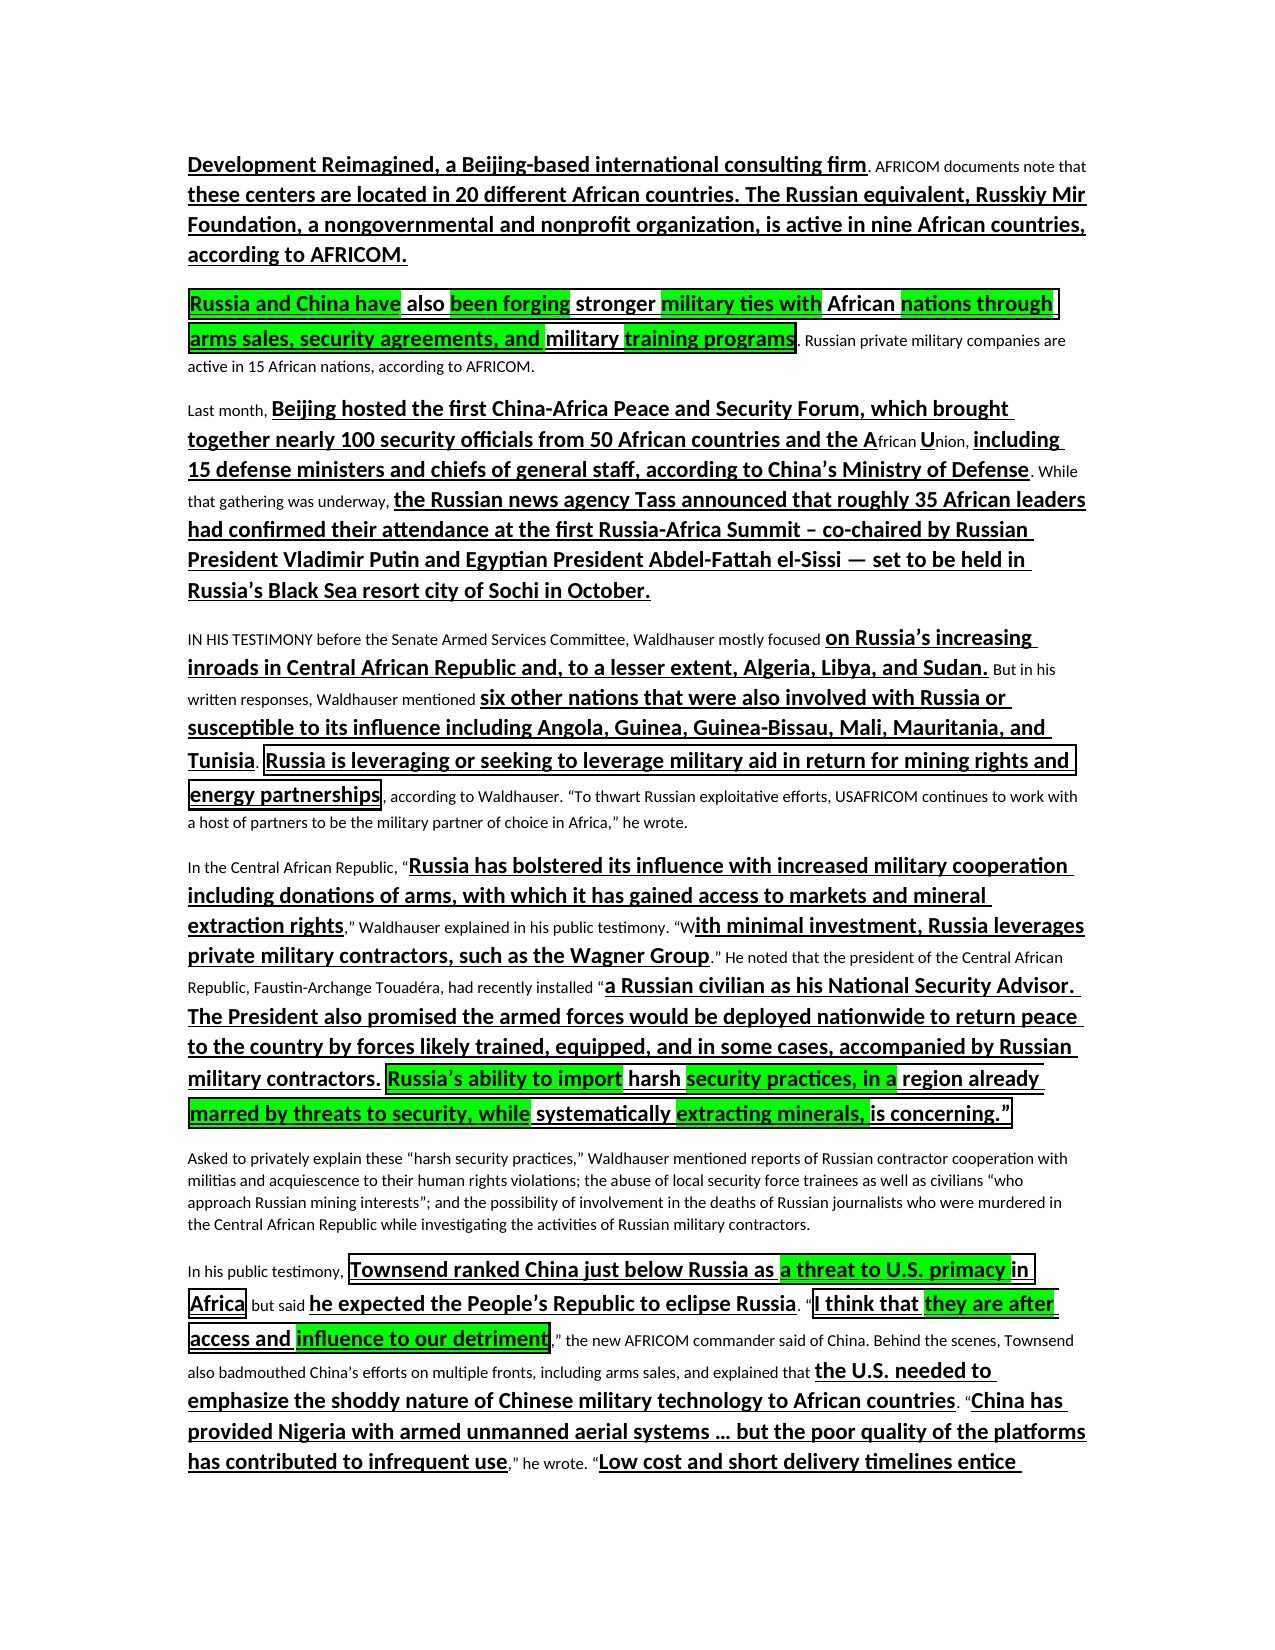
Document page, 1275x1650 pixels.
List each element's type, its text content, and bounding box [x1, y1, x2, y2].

text IN HIS TESTIMONY before the Senate Armed Services Committee, Waldhauser mostly focused on Russia’s increasing inroads in Central African Republic and, to a lesser extent, Algeria, Libya, and Sudan. But in his written responses, Waldhauser mentioned six other nations that were also involved with Russia or susceptible to its influence including Angola, Guinea, Guinea-Bissau, Mali, Mauritania, and Tunisia. Russia is leveraging or seeking to leverage military aid in return for mining rights and energy partnerships, according to Waldhauser. “To thwart Russian exploitative efforts, USAFRICOM continues to work with a host of partners to be the military partner of choice in Africa,” he wrote. [187, 623, 1087, 832]
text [187, 150, 1087, 204]
text In the Central African Republic, “Russia has bolstered its influence with increased military cooperation including donations of arms, with which it has gained access to markets and mineral extraction rights,” Waldhauser explained in his public testimony. “With minimal investment, Russia leverages private military contractors, such as the Wagner Group.” He noted that the president of the Central African Republic, Faustin-Archange Touadéra, had recently installed “a Russian civilian as his National Security Advisor. The President also promised the armed forces would be deployed nationwide to return peace to the country by forces likely trained, equipped, and in some cases, accompanied by Russian military contractors. Russia’s ability to import harsh security practices, in a region already marred by threats to security, while systematically extracting minerals, is concerning.” [187, 851, 1087, 1129]
text Asked to privately explain these “harsh security practices,” Waldhauser mentioned reports of Russian contractor cooperation with militias and acquiescence to their human rights violations; the abuse of local security force trainees as well as civilians “who approach Russian mining interests”; and the possibility of involvement in the deaths of Russian journalists who were murdered in the Central African Republic while investigating the activities of Russian military contractors. [187, 1148, 1087, 1234]
text Last month, Beijing hosted the first China-Africa Peace and Security Forum, which brought together nearly 100 security officials from 50 African countries and the African Union, including 15 defense ministers and chiefs of general staff, according to China’s Ministry of Defense. While that gathering was underway, the Russian news agency Tass announced that roughly 35 African leaders had confirmed their attendance at the first Russia-Africa Summit – co-chaired by Russian President Vladimir Putin and Egyptian President Abdel-Fattah el-Sissi — set to be held in Russia’s Black Sea resort city of Sochi in October. [187, 394, 1087, 604]
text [187, 1442, 1087, 1475]
text Russia and China have also been forging stronger military ties with African nations through arms sales, security agreements, and military training programs. Russian private military companies are active in 15 African nations, according to AFRICOM. [187, 287, 1087, 376]
